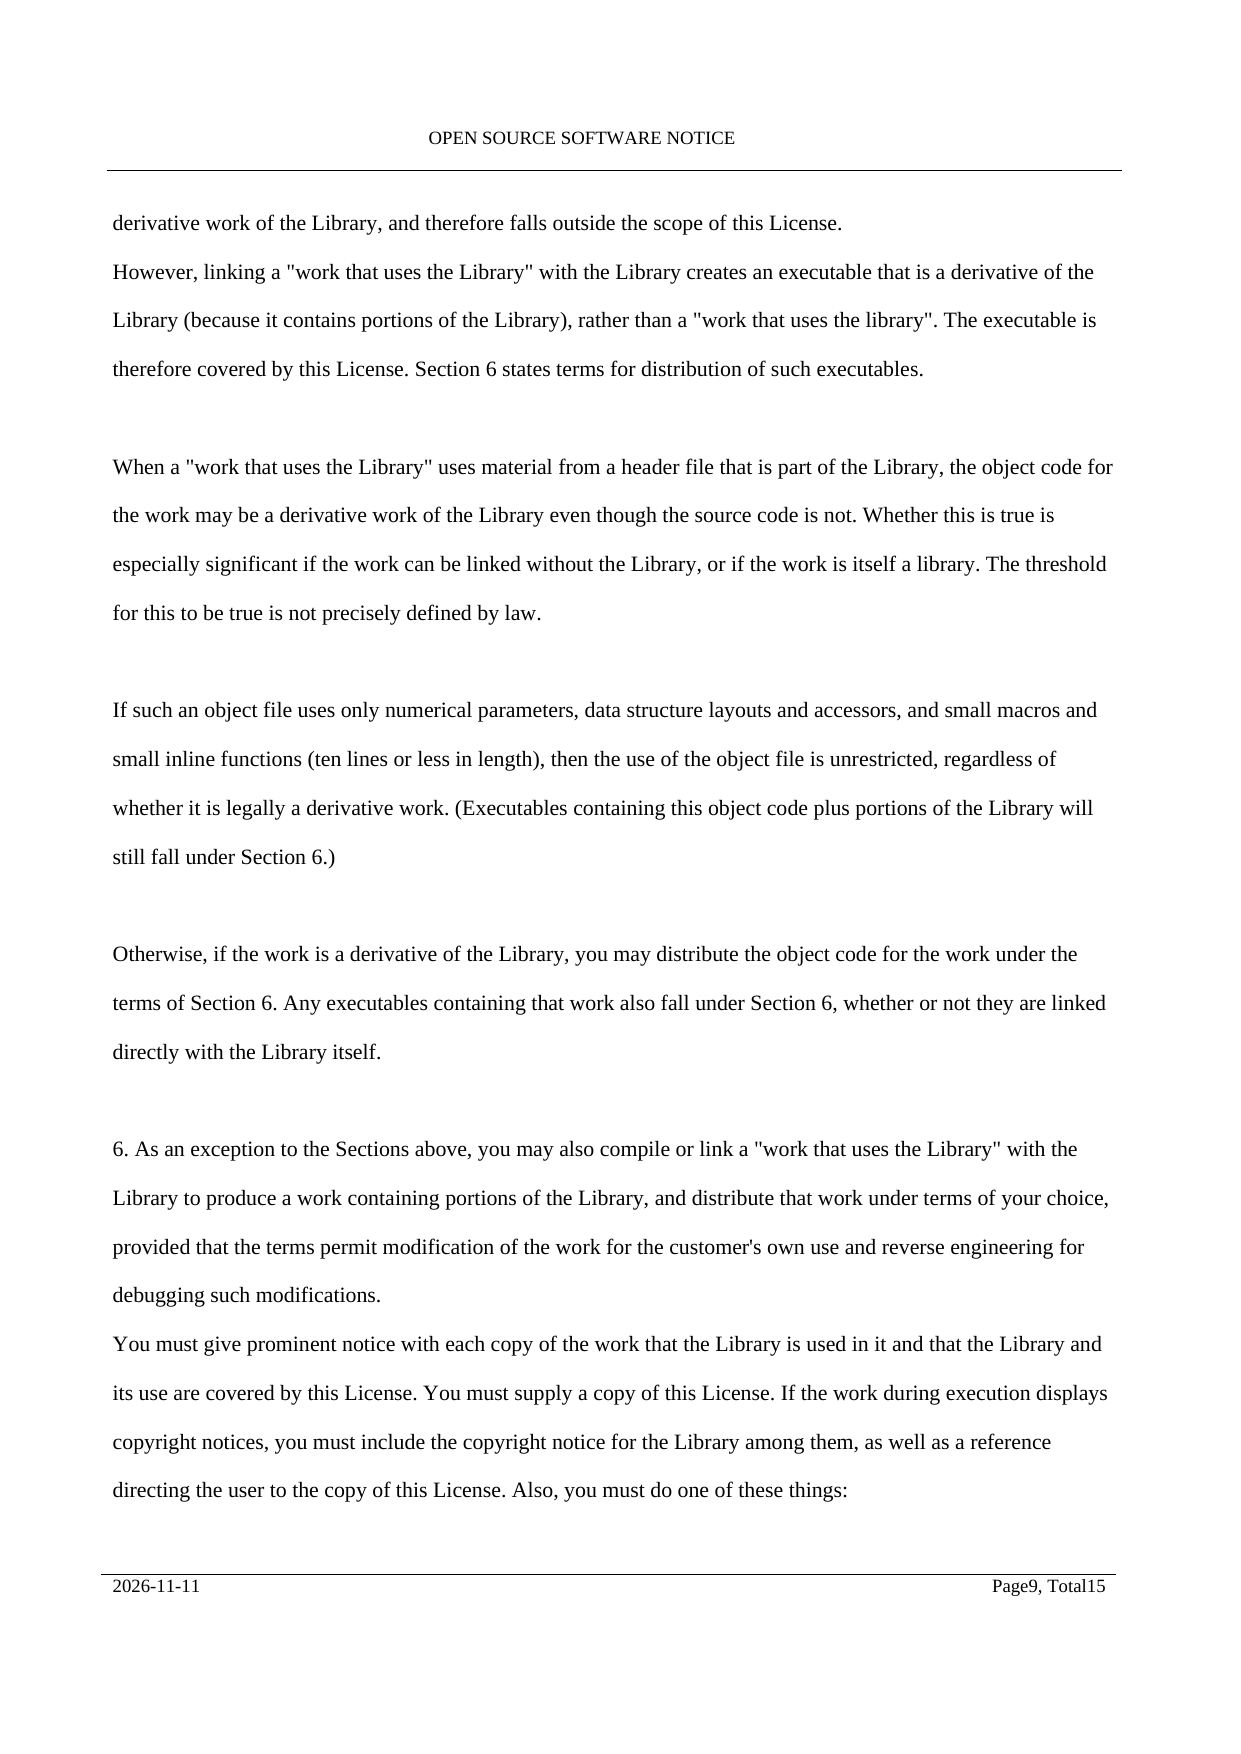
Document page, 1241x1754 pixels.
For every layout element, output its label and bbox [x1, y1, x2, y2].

text [112, 206, 1128, 1506]
